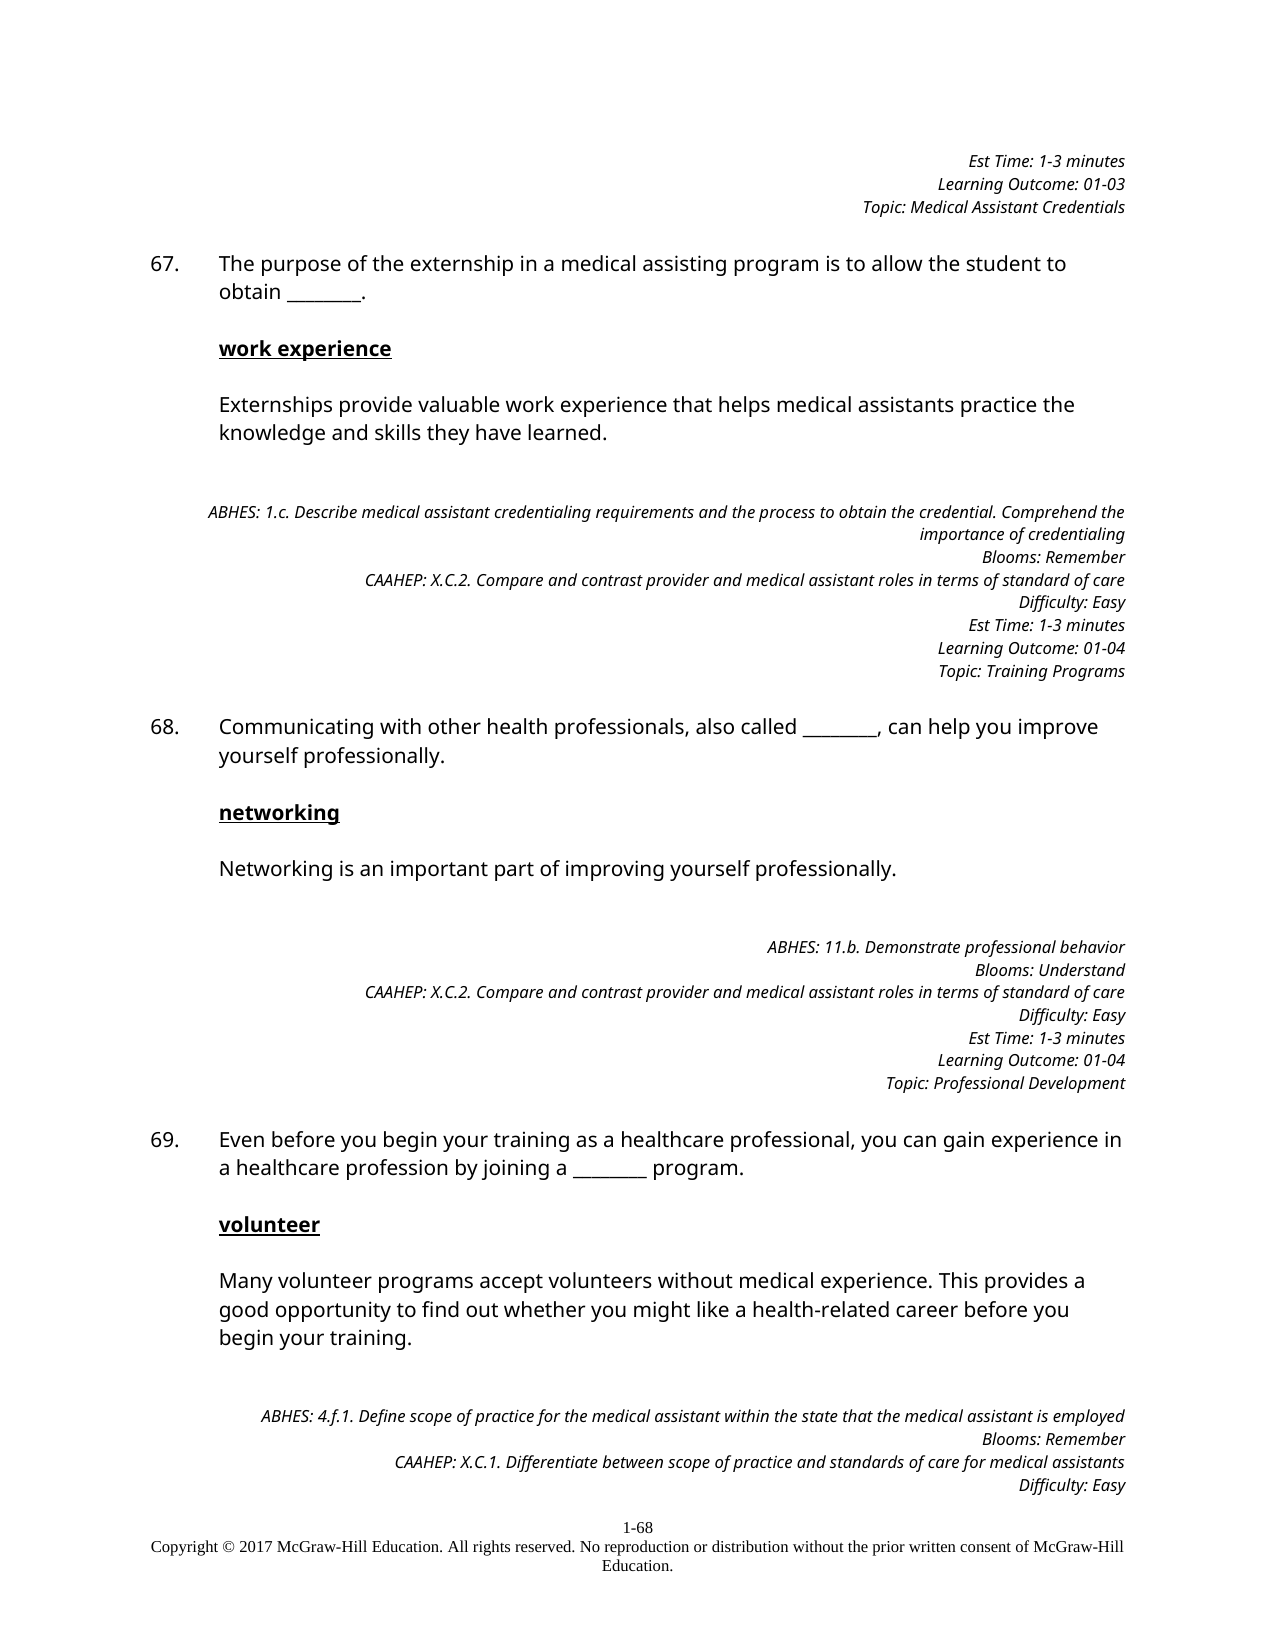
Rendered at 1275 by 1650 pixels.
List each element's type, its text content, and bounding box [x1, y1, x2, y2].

table_header 69. [150, 1125, 218, 1379]
table_header The purpose of the externship in a medical assisting program is to allow the student to obtain ________. work experience Externships provide valuable work experience that helps medical assistants practice the knowledge and skills they have learned. [219, 249, 1125, 475]
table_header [150, 150, 1125, 246]
table_header 67. [150, 249, 218, 475]
table_header ABHES: 1.c. Describe medical assistant credentialing requirements and the process to obtain the credential. Comprehend the importance of credentialing Blooms: Remember CAAHEP: X.C.2. Compare and contrast provider and medical assistant roles in terms of standard of care Difficulty: Easy Est Time: 1-3 minutes Learning Outcome: 01-04 Topic: Training Programs [150, 500, 1125, 710]
table_header 68. [150, 713, 218, 910]
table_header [150, 1405, 1125, 1496]
table_header Communicating with other health professionals, also called ________, can help you improve yourself professionally. networking Networking is an important part of improving yourself professionally. [219, 713, 1125, 910]
table_header Even before you begin your training as a healthcare professional, you can gain experience in a healthcare profession by joining a ________ program. volunteer Many volunteer programs accept volunteers without medical experience. This provides a good opportunity to find out whether you might like a health-related career before you begin your training. [219, 1125, 1125, 1379]
table_header ABHES: 11.b. Demonstrate professional behavior Blooms: Understand CAAHEP: X.C.2. Compare and contrast provider and medical assistant roles in terms of standard of care Difficulty: Easy Est Time: 1-3 minutes Learning Outcome: 01-04 Topic: Professional Development [150, 936, 1125, 1122]
